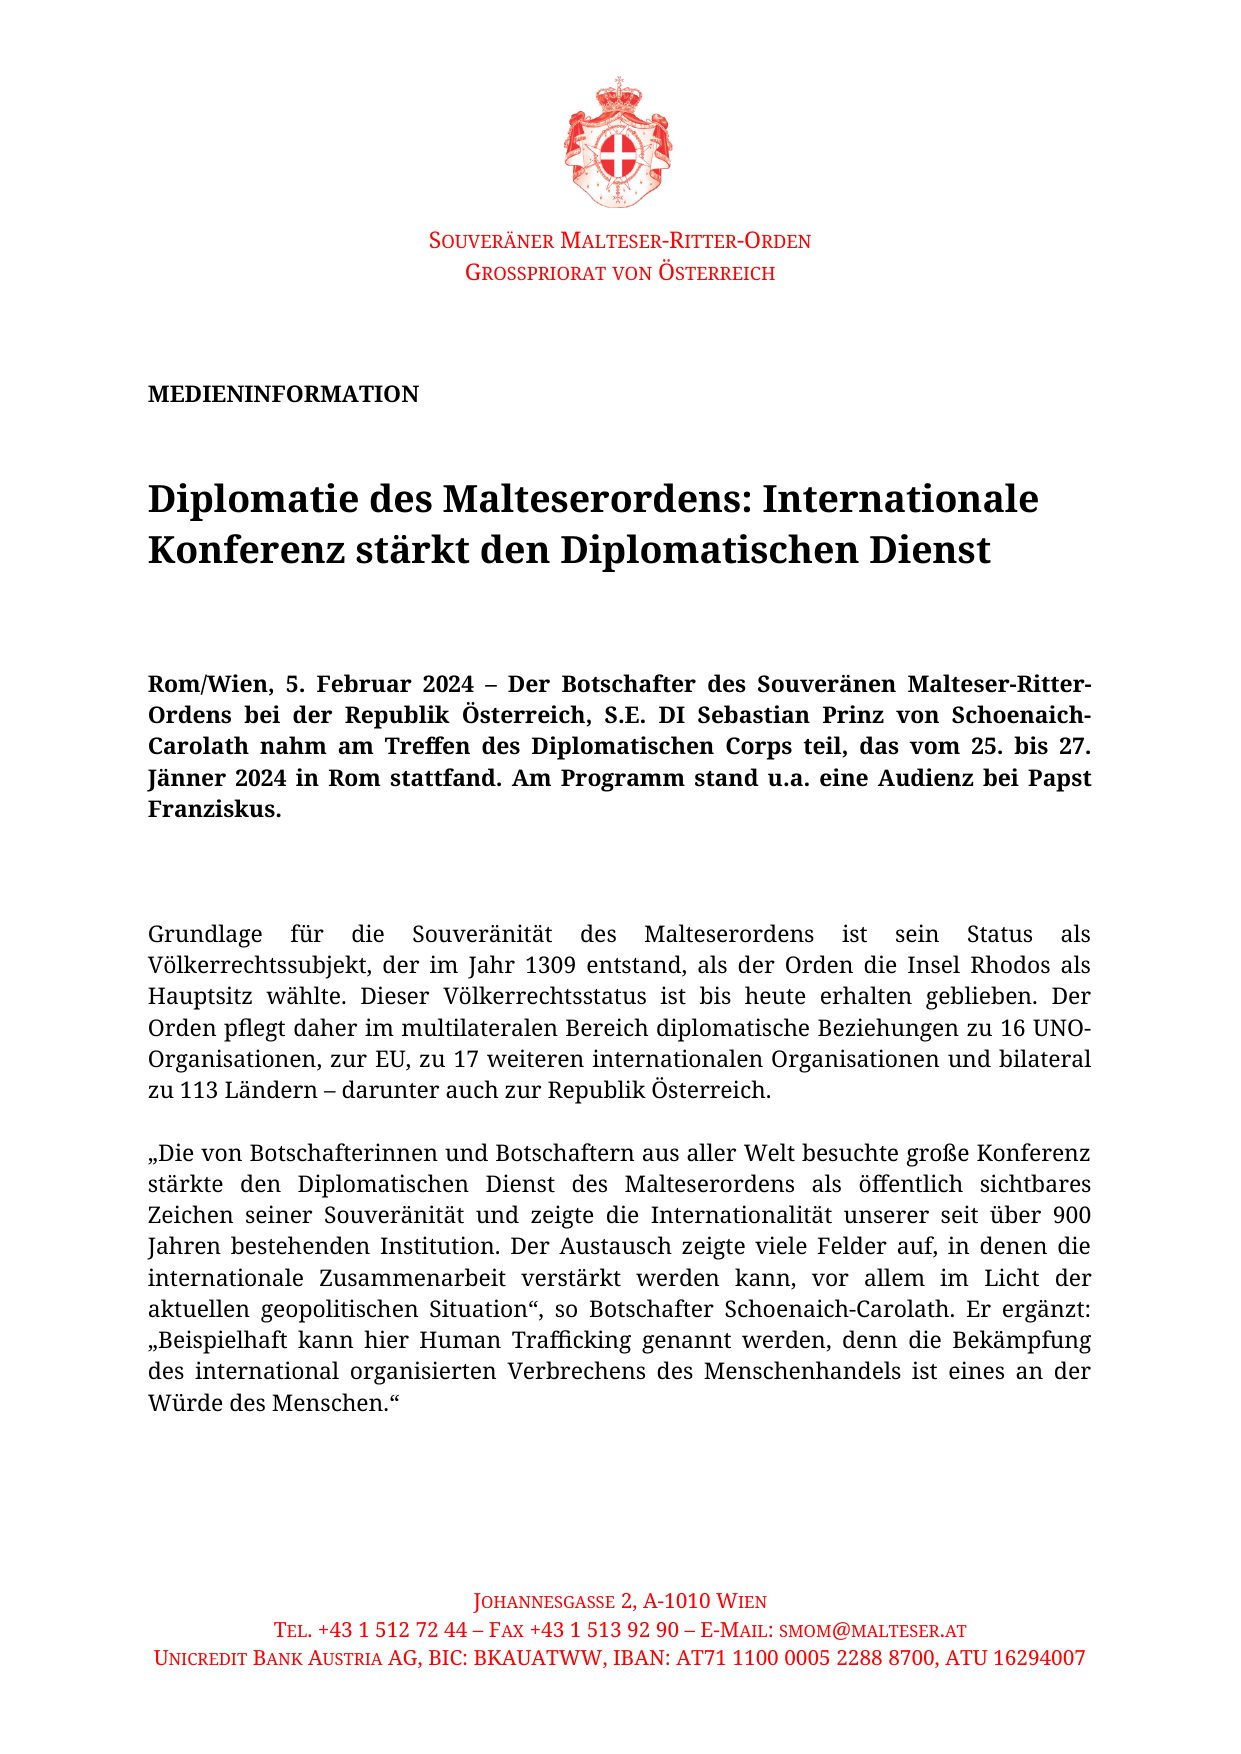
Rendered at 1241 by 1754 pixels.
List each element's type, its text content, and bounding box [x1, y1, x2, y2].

text Grosspriorat von Österreich [148, 256, 1093, 287]
text Souveräner Malteser-Ritter-Orden [148, 224, 1093, 256]
text „Die von Botschafterinnen und Botschaftern aus aller Welt besuchte große Konferenz stärkte den Diplomatischen Dienst des Malteserordens als öffentlich sichtbares Zeichen seiner Souveränität und zeigte die Internationalität unserer seit über 900 Jahren bestehenden Institution. Der Austausch zeigte viele Felder auf, in denen die internationale Zusammenarbeit verstärkt werden kann, vor allem im Licht der aktuellen geopolitischen Situation“, so Botschafter Schoenaich-Carolath. Er ergänzt: „Beispielhaft kann hier Human Trafficking genannt werden, denn die Bekämpfung des international organisierten Verbrechens des Menschenhandels ist eines an der Würde des Menschen.“ [148, 1137, 1093, 1418]
text Diplomatie des Malteserordens: Internationale Konferenz stärkt den Diplomatischen Dienst [148, 472, 1093, 574]
text Rom/Wien, 5. Februar 2024 – Der Botschafter des Souveränen Malteser-Ritter-Ordens bei der Republik Österreich, S.E. DI Sebastian Prinz von Schoenaich-Carolath nahm am Treffen des Diplomatischen Corps teil, das vom 25. bis 27. Jänner 2024 in Rom stattfand. Am Programm stand u.a. eine Audienz bei Papst Franziskus. [148, 668, 1093, 824]
picture [563, 76, 673, 208]
text MEDIENINFORMATION [148, 378, 1093, 409]
text Grundlage für die Souveränität des Malteserordens ist sein Status als Völkerrechtssubjekt, der im Jahr 1309 entstand, als der Orden die Insel Rhodos als Hauptsitz wählte. Dieser Völkerrechtsstatus ist bis heute erhalten geblieben. Der Orden pflegt daher im multilateralen Bereich diplomatische Beziehungen zu 16 UNO-Organisationen, zur EU, zu 17 weiteren internationalen Organisationen und bilateral zu 113 Ländern – darunter auch zur Republik Österreich. [148, 918, 1093, 1105]
